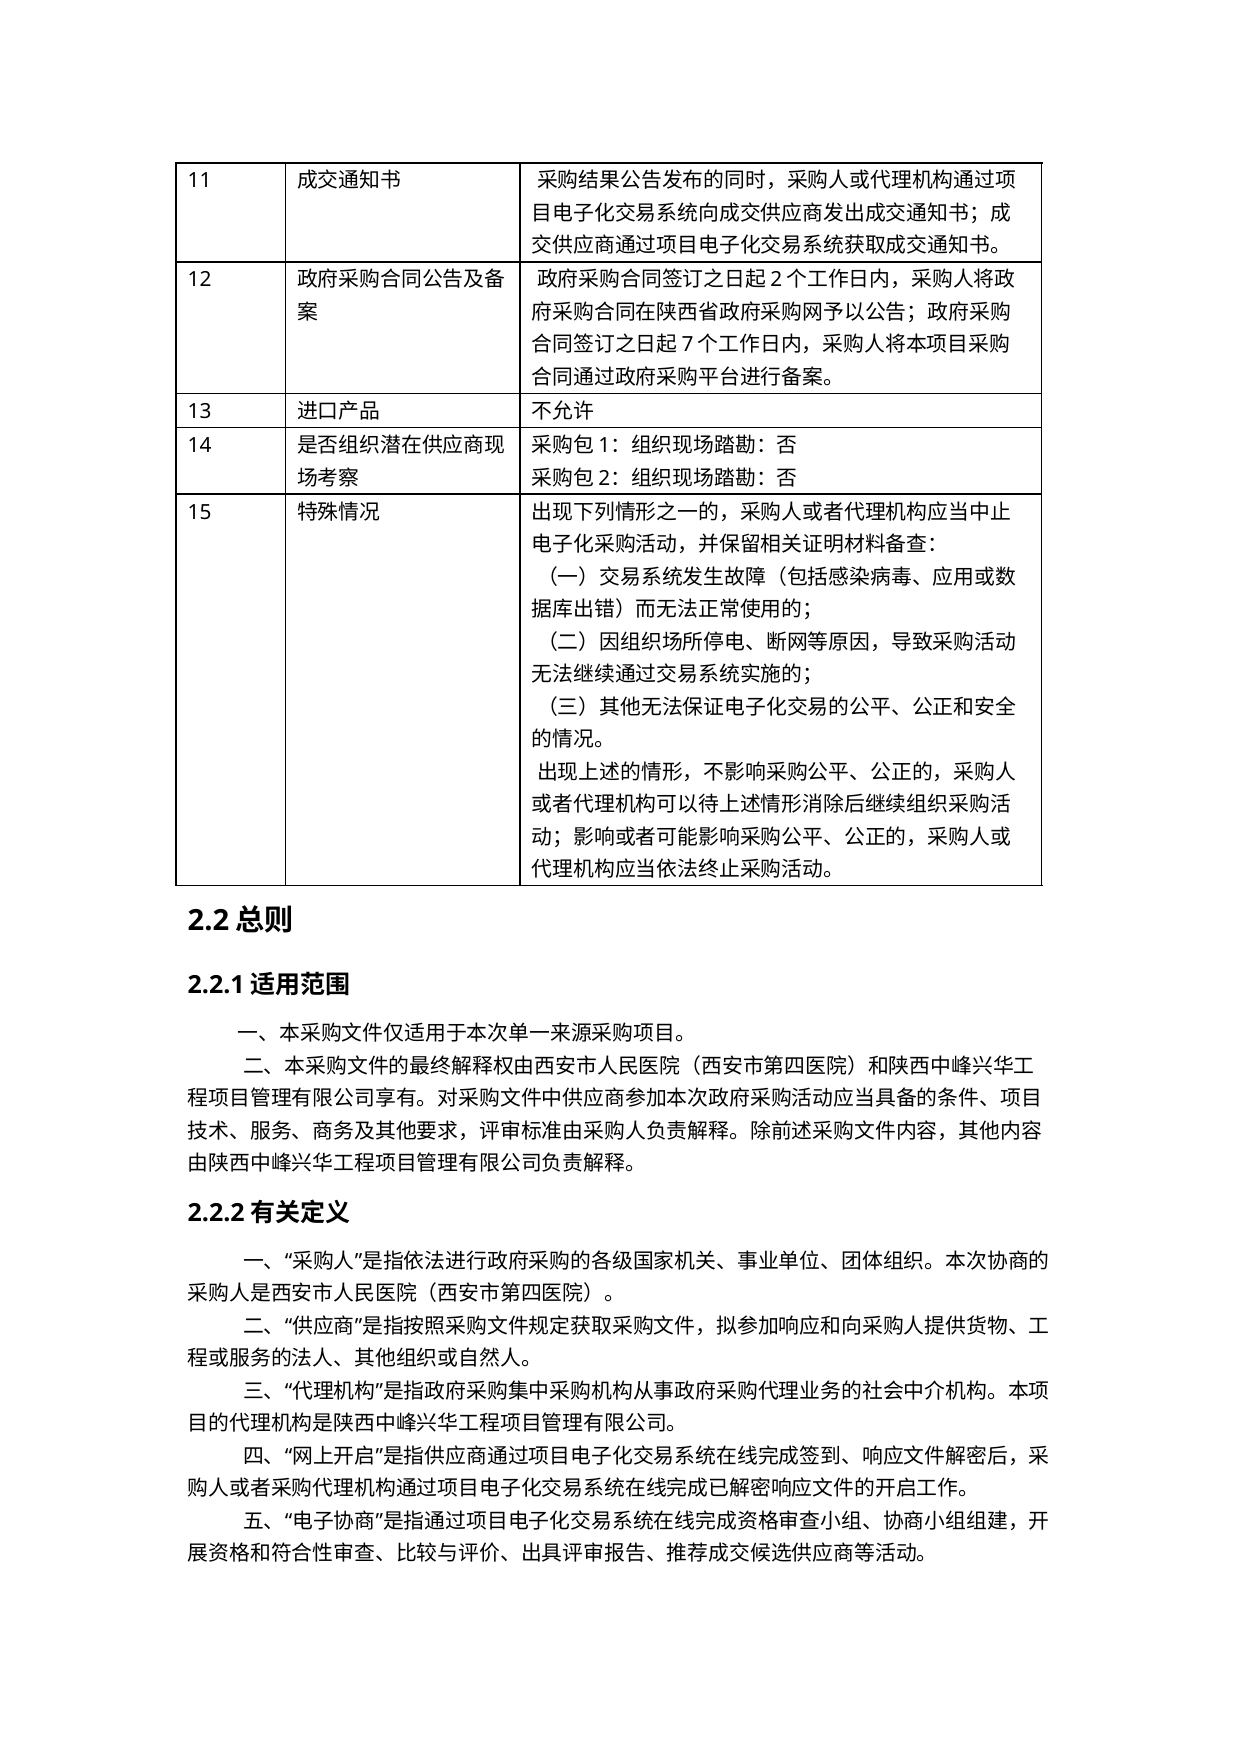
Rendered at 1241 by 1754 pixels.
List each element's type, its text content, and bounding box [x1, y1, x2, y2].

table_cell 15 [177, 495, 285, 885]
text 二、本采购文件的最终解释权由西安市人民医院（西安市第四医院）和陕西中峰兴华工程项目管理有限公司享有。对采购文件中供应商参加本次政府采购活动应当具备的条件、项目技术、服务、商务及其他要求，评审标准由采购人负责解释。除前述采购文件内容，其他内容由陕西中峰兴华工程项目管理有限公司负责解释。 [187, 1049, 1053, 1179]
text 四、“网上开启”是指供应商通过项目电子化交易系统在线完成签到、响应文件解密后，采购人或者采购代理机构通过项目电子化交易系统在线完成已解密响应文件的开启工作。 [187, 1439, 1053, 1504]
table_cell 是否组织潜在供应商现场考察 [286, 428, 519, 493]
text 五、“电子协商”是指通过项目电子化交易系统在线完成资格审查小组、协商小组组建，开展资格和符合性审查、比较与评价、出具评审报告、推荐成交候选供应商等活动。 [187, 1504, 1053, 1569]
table_cell 采购结果公告发布的同时，采购人或代理机构通过项目电子化交易系统向成交供应商发出成交通知书；成交供应商通过项目电子化交易系统获取成交通知书。 [521, 164, 1041, 261]
text 一、“采购人”是指依法进行政府采购的各级国家机关、事业单位、团体组织。本次协商的采购人是西安市人民医院（西安市第四医院）。 [187, 1244, 1053, 1309]
text 2.2.1适用范围 [187, 951, 1053, 1016]
text 2.2.2有关定义 [187, 1179, 1053, 1244]
table_cell 政府采购合同签订之日起2个工作日内，采购人将政府采购合同在陕西省政府采购网予以公告；政府采购合同签订之日起7个工作日内，采购人将本项目采购合同通过政府采购平台进行备案。 [521, 263, 1041, 393]
table_cell 特殊情况 [286, 495, 519, 885]
table_cell 采购包1：组织现场踏勘：否 采购包2：组织现场踏勘：否 [521, 428, 1041, 493]
table_cell 进口产品 [286, 394, 519, 427]
text 一、本采购文件仅适用于本次单一来源采购项目。 [187, 1016, 1053, 1049]
table_cell 12 [177, 263, 285, 393]
table_cell 成交通知书 [286, 164, 519, 261]
text 三、“代理机构”是指政府采购集中采购机构从事政府采购代理业务的社会中介机构。本项目的代理机构是陕西中峰兴华工程项目管理有限公司。 [187, 1374, 1053, 1439]
table_cell 13 [177, 394, 285, 427]
table_cell 出现下列情形之一的，采购人或者代理机构应当中止电子化采购活动，并保留相关证明材料备查： （一）交易系统发生故障（包括感染病毒、应用或数据库出错）而无法正常使用的； （二）因组织场所停电、断网等原因，导致采购活动无法继续通过交易系统实施的； （三）其他无法保证电子化交易的公平、公正和安全的情况。 出现上述的情形，不影响采购公平、公正的，采购人或者代理机构可以待上述情形消除后继续组织采购活动；影响或者可能影响采购公平、公正的，采购人或代理机构应当依法终止采购活动。 [521, 495, 1041, 885]
table_cell 11 [177, 164, 285, 261]
table_cell 不允许 [521, 394, 1041, 427]
table_cell 14 [177, 428, 285, 493]
table_cell 政府采购合同公告及备案 [286, 263, 519, 393]
text 2.2总则 [187, 886, 1053, 951]
text 二、“供应商”是指按照采购文件规定获取采购文件，拟参加响应和向采购人提供货物、工程或服务的法人、其他组织或自然人。 [187, 1309, 1053, 1374]
